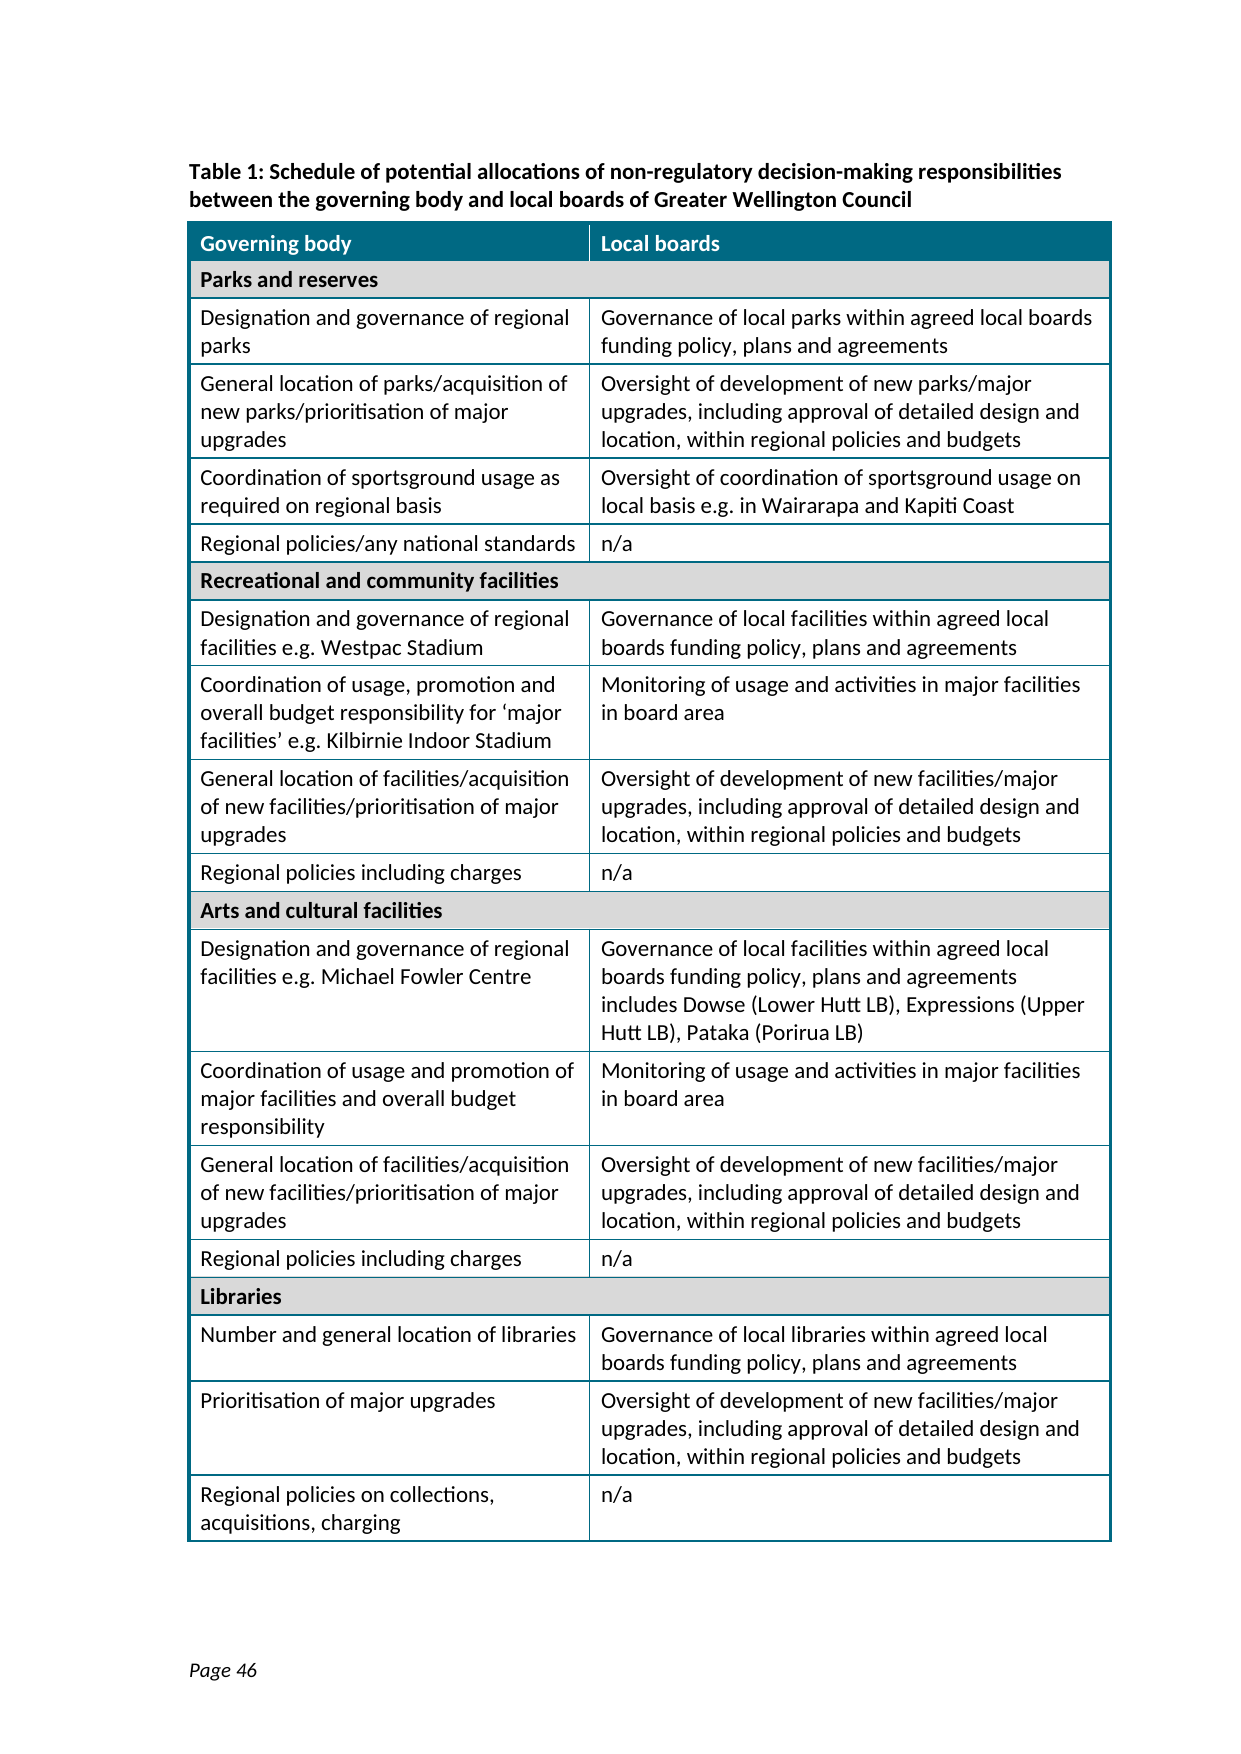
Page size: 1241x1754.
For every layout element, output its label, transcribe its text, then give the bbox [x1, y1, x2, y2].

table_cell General location of facilities/acquisition of new facilities/prioritisation of major upgrades [191, 1146, 589, 1238]
table_cell Recreational and community facilities [191, 563, 1109, 599]
table_cell n/a [590, 1476, 1109, 1540]
table_cell Oversight of development of new facilities/major upgrades, including approval of detailed design and location, within regional policies and budgets [590, 1382, 1109, 1474]
table_cell Oversight of development of new facilities/major upgrades, including approval of detailed design and location, within regional policies and budgets [590, 760, 1109, 853]
table_header Local boards [590, 225, 1109, 261]
table_cell Parks and reserves [191, 261, 1109, 297]
table_cell Number and general location of libraries [191, 1316, 589, 1380]
table_cell Monitoring of usage and activities in major facilities in board area [590, 1052, 1109, 1144]
table_cell Coordination of sportsground usage as required on regional basis [191, 459, 589, 523]
table_cell n/a [590, 1240, 1109, 1276]
table_cell General location of facilities/acquisition of new facilities/prioritisation of major upgrades [191, 760, 589, 853]
table_cell Arts and cultural facilities [191, 892, 1109, 928]
table_cell Governance of local parks within agreed local boards funding policy, plans and agreements [590, 299, 1109, 363]
table_cell Oversight of coordination of sportsground usage on local basis e.g. in Wairarapa and Kapiti Coast [590, 459, 1109, 523]
table_cell Designation and governance of regional facilities e.g. Westpac Stadium [191, 601, 589, 665]
table_cell Governance of local facilities within agreed local boards funding policy, plans and agreements includes Dowse (Lower Hutt LB), Expressions (Upper Hutt LB), Pataka (Porirua LB) [590, 930, 1109, 1051]
table_cell n/a [590, 854, 1109, 891]
table_cell Regional policies on collections, acquisitions, charging [191, 1476, 589, 1540]
table_cell Regional policies including charges [191, 854, 589, 891]
table_cell General location of parks/acquisition of new parks/prioritisation of major upgrades [191, 365, 589, 457]
table_cell Governance of local facilities within agreed local boards funding policy, plans and agreements [590, 601, 1109, 665]
table_cell Libraries [191, 1278, 1109, 1314]
table_cell Designation and governance of regional facilities e.g. Michael Fowler Centre [191, 930, 589, 1051]
table_cell n/a [590, 525, 1109, 561]
table_cell Regional policies/any national standards [191, 525, 589, 561]
table_cell Oversight of development of new facilities/major upgrades, including approval of detailed design and location, within regional policies and budgets [590, 1146, 1109, 1238]
table_cell Coordination of usage, promotion and overall budget responsibility for ‘major facilities’ e.g. Kilbirnie Indoor Stadium [191, 666, 589, 759]
table_cell Governance of local libraries within agreed local boards funding policy, plans and agreements [590, 1316, 1109, 1380]
table_cell Coordination of usage and promotion of major facilities and overall budget responsibility [191, 1052, 589, 1144]
text Table 1: Schedule of potential allocations of non-regulatory decision-making responsibilities between the governing body and local boards of Greater Wellington Council [189, 157, 1110, 213]
table_cell Monitoring of usage and activities in major facilities in board area [590, 666, 1109, 759]
table_cell Oversight of development of new parks/major upgrades, including approval of detailed design and location, within regional policies and budgets [590, 365, 1109, 457]
table_header Governing body [191, 225, 589, 261]
table_cell Designation and governance of regional parks [191, 299, 589, 363]
table_cell Regional policies including charges [191, 1240, 589, 1276]
table_cell Prioritisation of major upgrades [191, 1382, 589, 1474]
